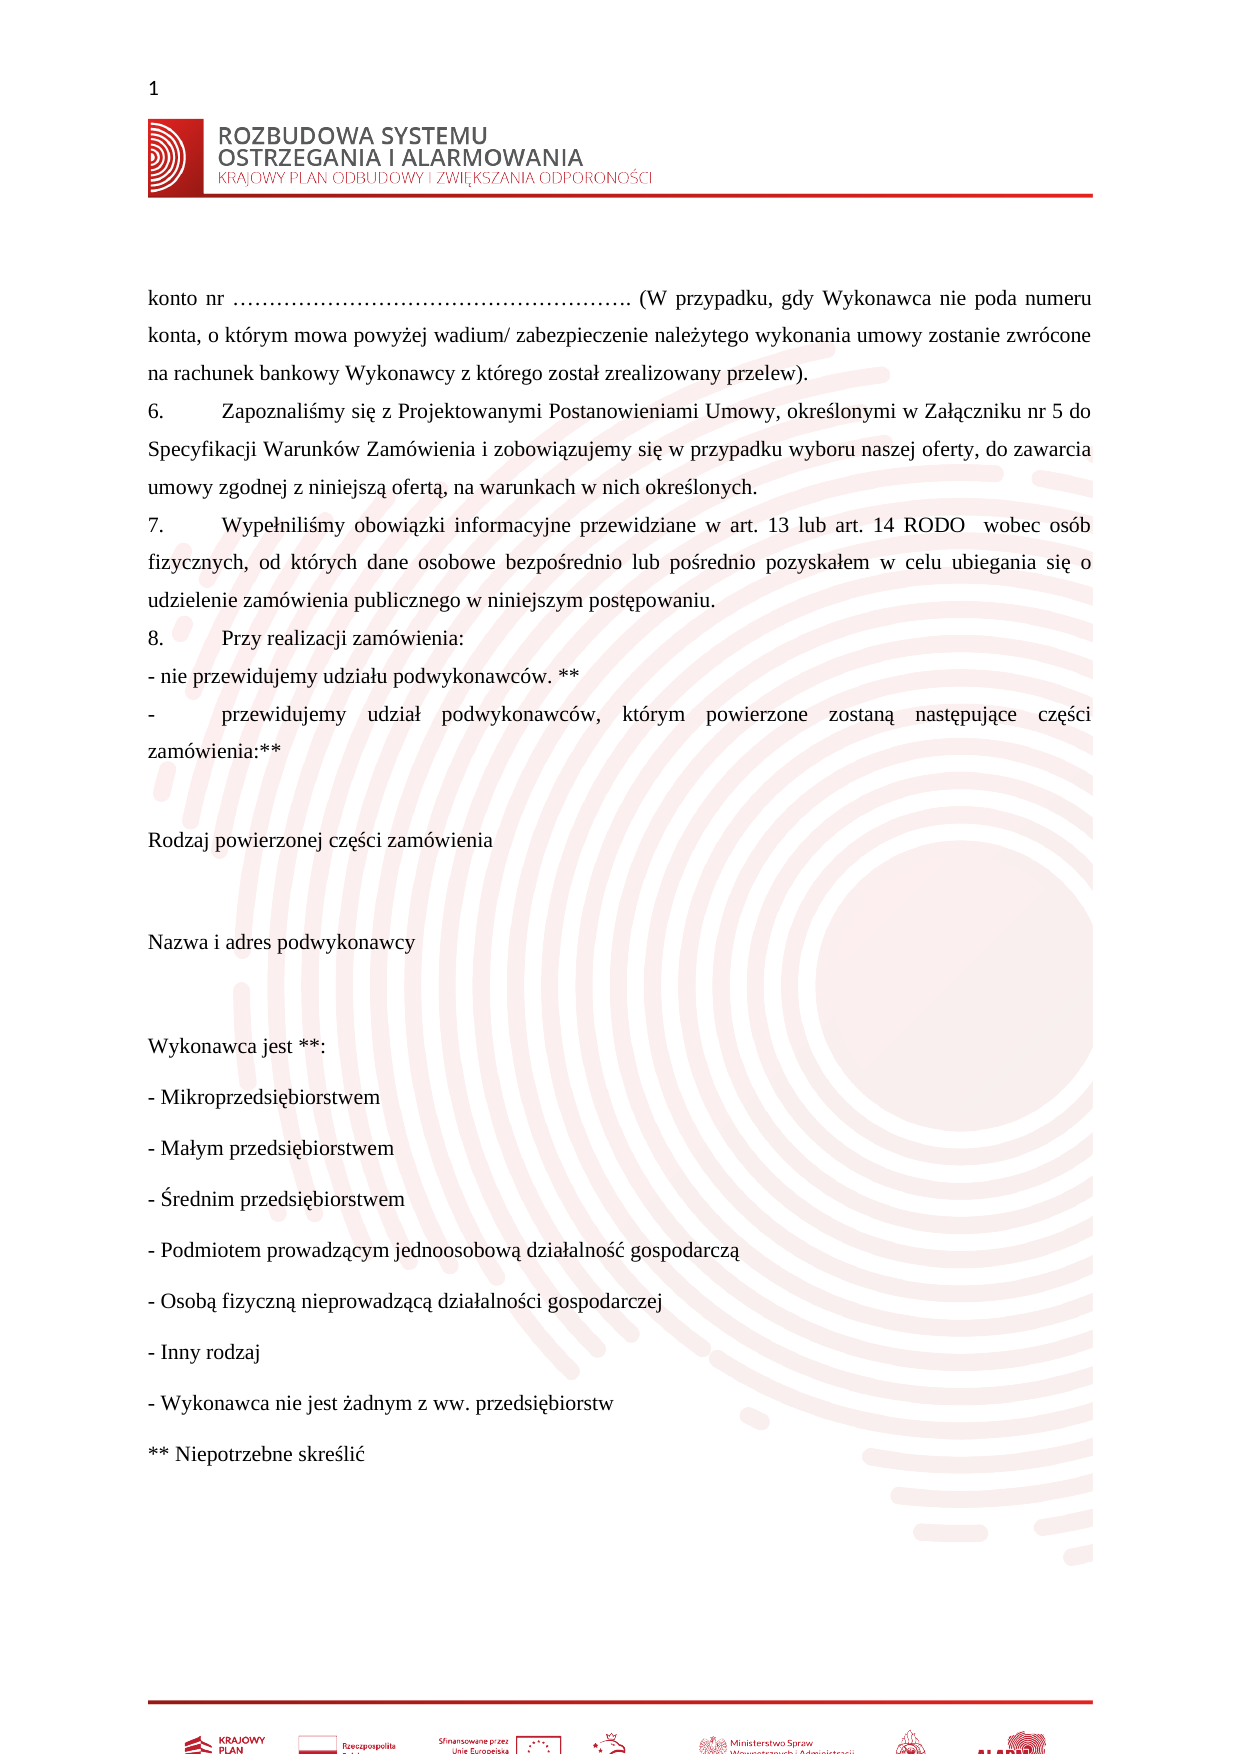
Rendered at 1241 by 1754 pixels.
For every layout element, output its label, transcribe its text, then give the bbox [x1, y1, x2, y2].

text Nazwa i adres podwykonawcy [148, 929, 1093, 954]
text 6. Zapoznaliśmy się z Projektowanymi Postanowieniami Umowy, określonymi w Załączniku nr 5 do Specyfikacji Warunków Zamówienia i zobowiązujemy się w przypadku wyboru naszej oferty, do zawarcia umowy zgodnej z niniejszą ofertą, na warunkach w nich określonych. [148, 398, 1093, 499]
picture [0, 68, 1241, 1754]
text 8. Przy realizacji zamówienia: [148, 625, 1093, 650]
text 7. Wypełniliśmy obowiązki informacyjne przewidziane w art. 13 lub art. 14 RODO wobec osób fizycznych, od których dane osobowe bezpośrednio lub pośrednio pozyskałem w celu ubiegania się o udzielenie zamówienia publicznego w niniejszym postępowaniu. [148, 512, 1093, 612]
text - Osobą fizyczną nieprowadzącą działalności gospodarczej [148, 1288, 1093, 1313]
text Rodzaj powierzonej części zamówienia [148, 827, 1093, 852]
text ** Niepotrzebne skreślić [148, 1441, 1093, 1466]
text - nie przewidujemy udziału podwykonawców. ** [148, 663, 1093, 688]
text - Podmiotem prowadzącym jednoosobową działalność gospodarczą [148, 1237, 1093, 1262]
text - przewidujemy udział podwykonawców, którym powierzone zostaną następujące części zamówienia:** [148, 701, 1093, 764]
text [148, 285, 1093, 386]
text - Średnim przedsiębiorstwem [148, 1186, 1093, 1211]
text - Mikroprzedsiębiorstwem [148, 1084, 1093, 1109]
text - Małym przedsiębiorstwem [148, 1135, 1093, 1160]
text Wykonawca jest **: [148, 1033, 1093, 1058]
text - Inny rodzaj [148, 1339, 1093, 1364]
text - Wykonawca nie jest żadnym z ww. przedsiębiorstw [148, 1390, 1093, 1415]
